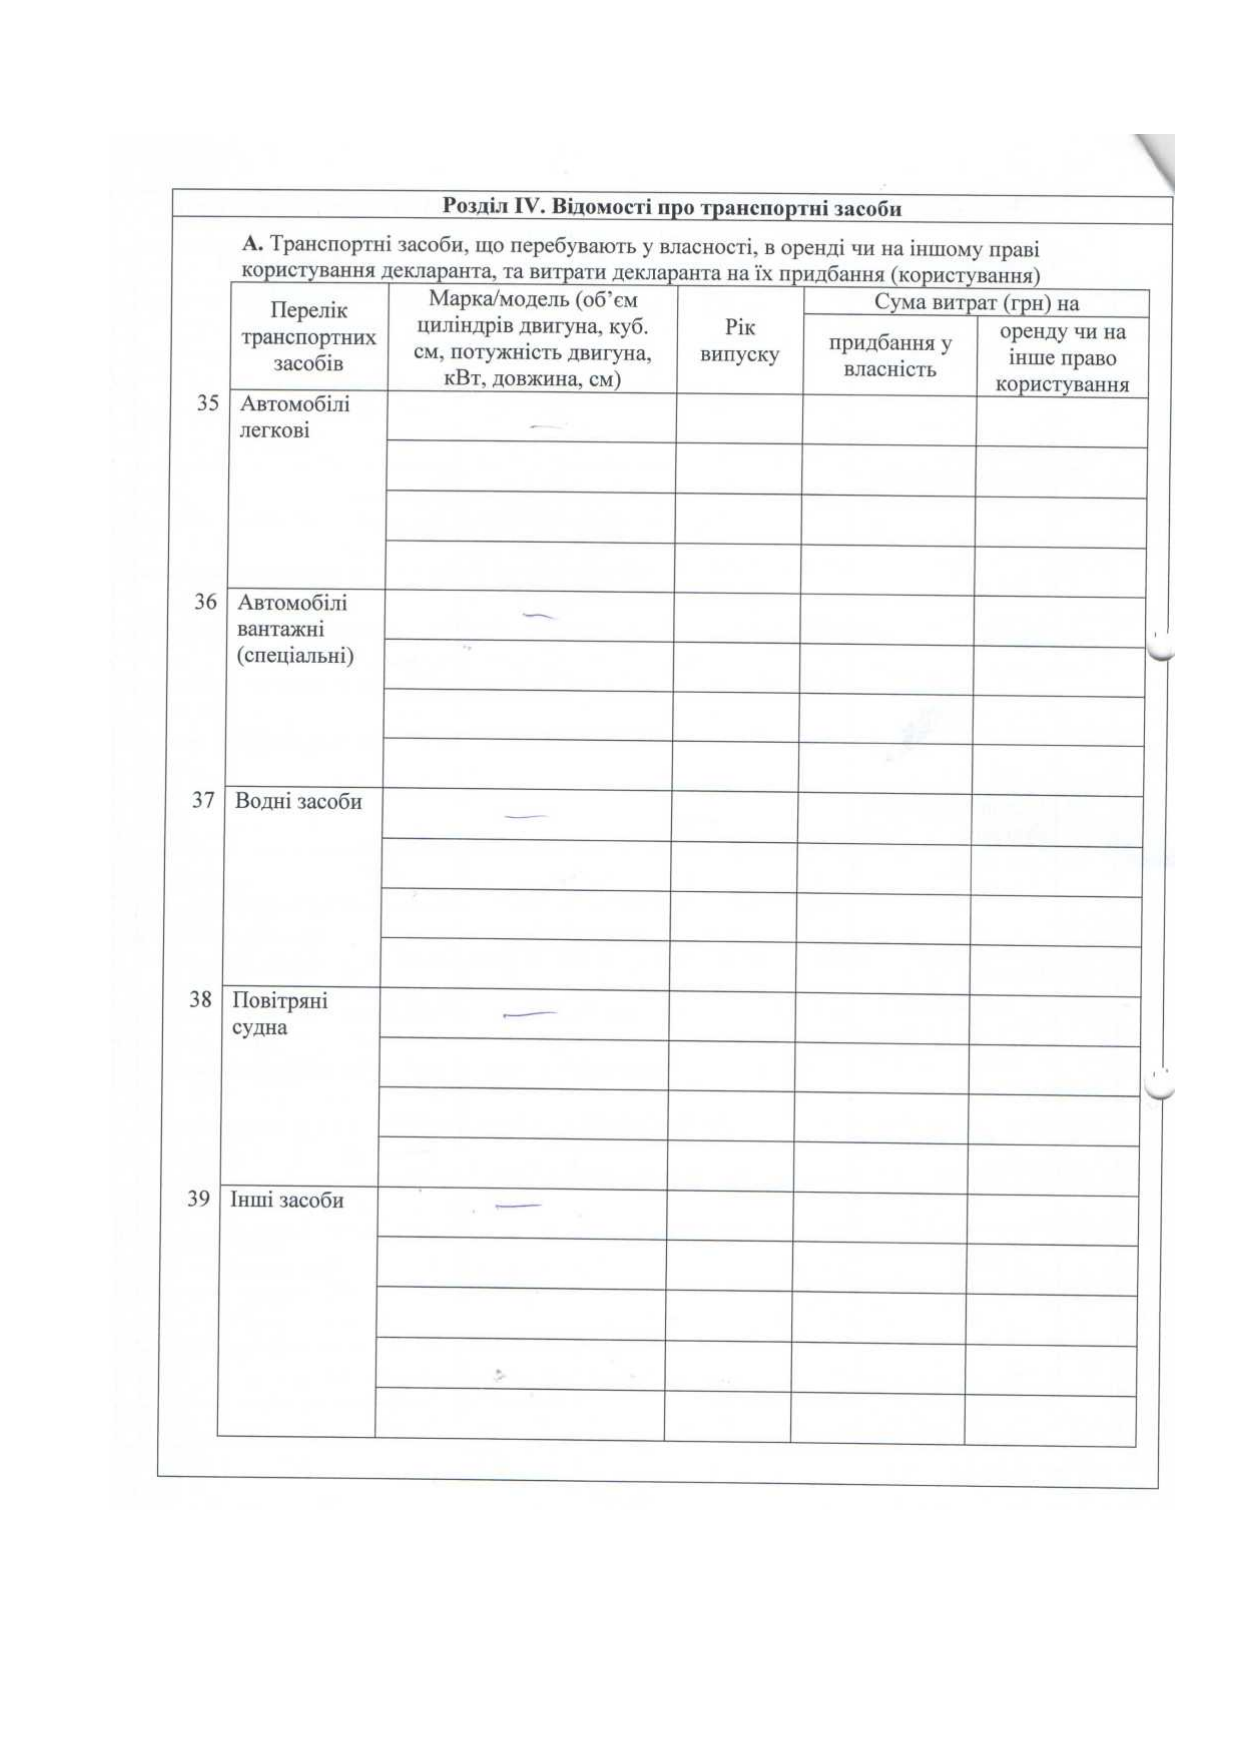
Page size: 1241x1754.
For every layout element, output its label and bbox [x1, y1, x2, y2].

picture [109, 134, 1175, 1510]
